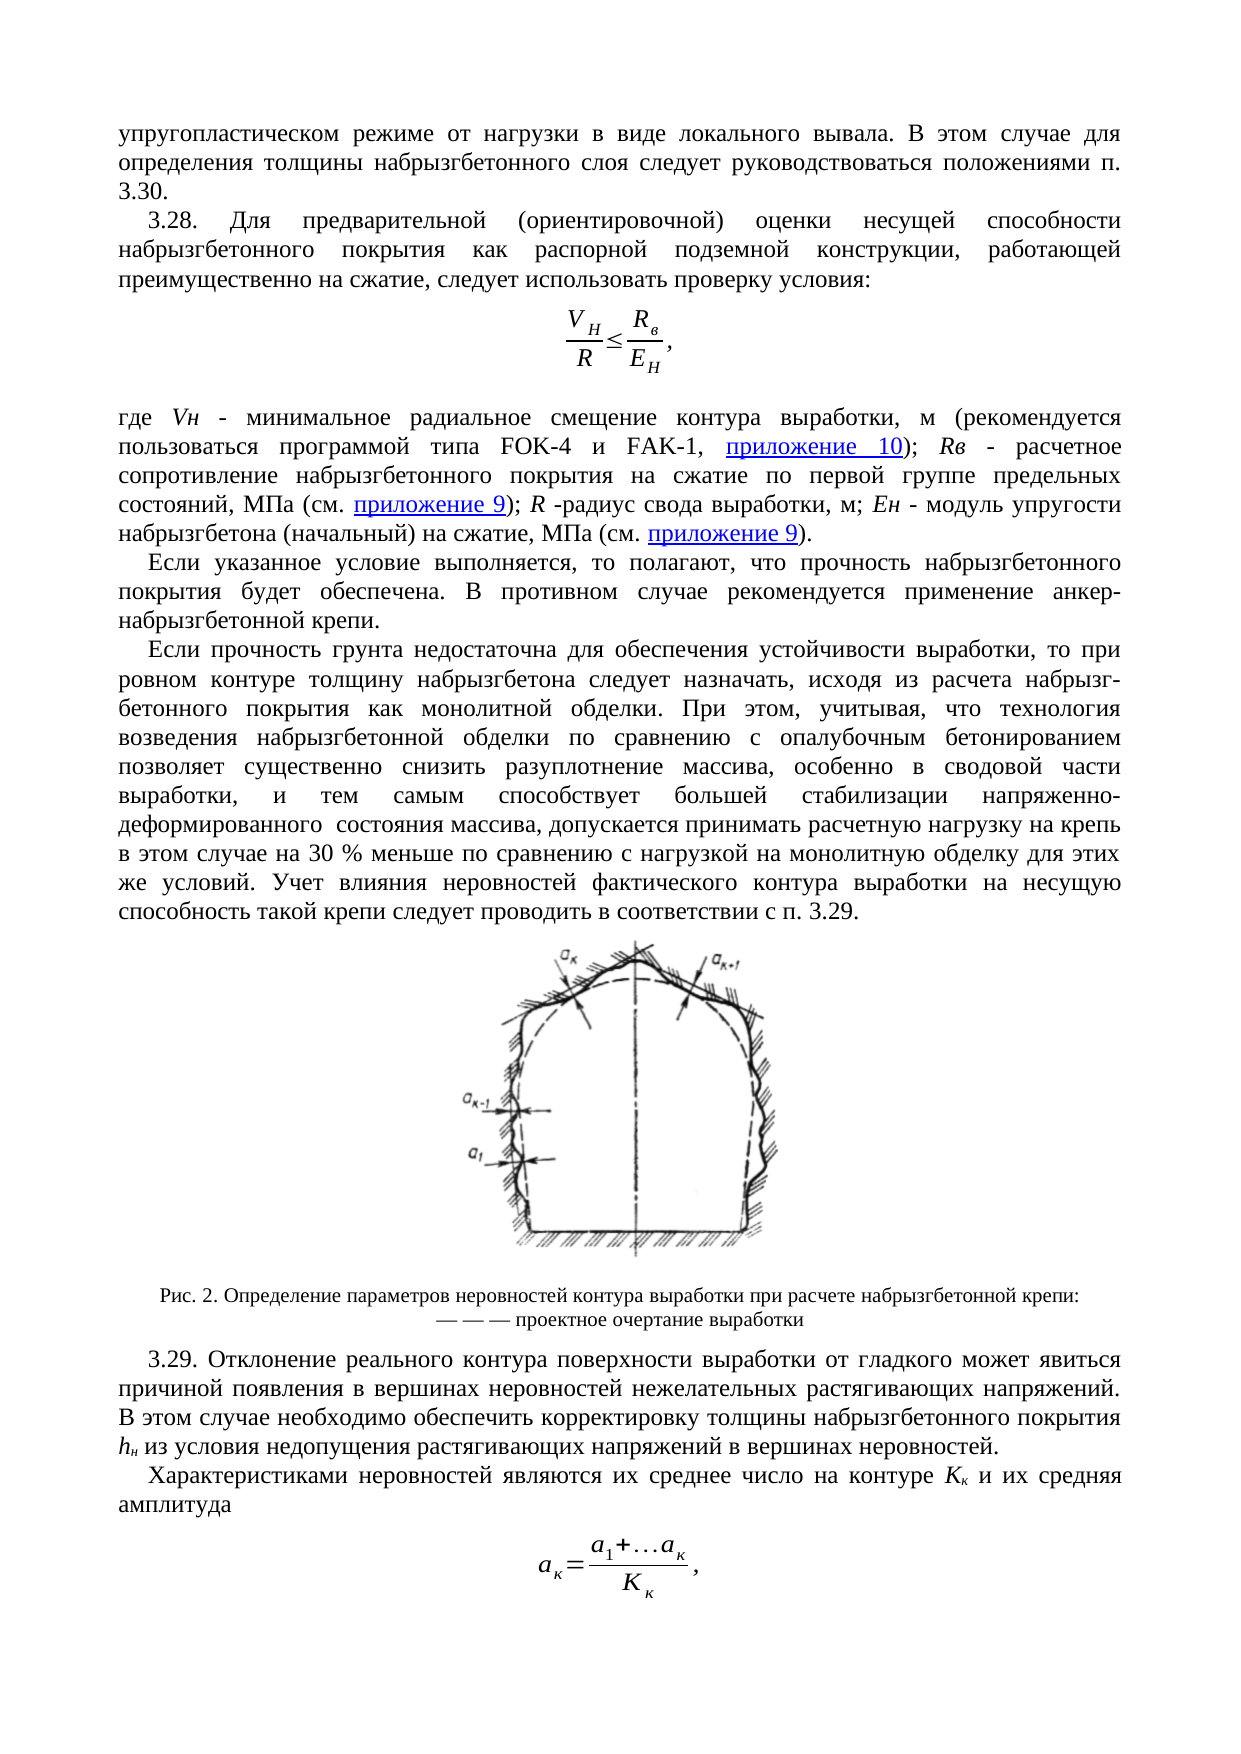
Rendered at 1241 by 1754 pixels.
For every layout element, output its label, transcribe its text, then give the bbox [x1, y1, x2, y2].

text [118, 118, 1122, 205]
text Характеристиками неровностей являются их среднее число на контуре Кк и их средняя амплитуда [118, 1460, 1122, 1518]
picture [458, 937, 782, 1258]
text Если указанное условие выполняется, то полагают, что прочность набрызгбетонного покрытия будет обеспечена. В противном случае рекомендуется применение анкер-набрызгбетонной крепи. [118, 547, 1122, 634]
text 3.29. Отклонение реального контура поверхности выработки от гладкого может явиться причиной появления в вершинах неровностей нежелательных растягивающих напряжений. В этом случае необходимо обеспечить корректировку толщины набрызгбетонного покрытия hн из условия недопущения растягивающих напряжений в вершинах неровностей. [118, 1343, 1122, 1460]
text Рис. 2. Определение параметров неровностей контура выработки при расчете набрызгбетонной крепи: [118, 1283, 1122, 1307]
text — — — проектное очертание выработки [118, 1307, 1122, 1331]
text Если прочность грунта недостаточна для обеспечения устойчивости выработки, то при ровном контуре толщину набрызгбетона следует назначать, исходя из расчета набрызг-бетонного покрытия как монолитной обделки. При этом, учитывая, что технология возведения набрызгбетонной обделки по сравнению с опалубочным бетонированием позволяет существенно снизить разуплотнение массива, особенно в сводовой части выработки, и тем самым способствует большей стабилизации напряженно-деформированного состояния массива, допускается принимать расчетную нагрузку на крепь в этом случае на 30 % меньше по сравнению с нагрузкой на монолитную обделку для этих же условий. Учет влияния неровностей фактического контура выработки на несущую способность такой крепи следует проводить в соответствии с п. 3.29. [118, 634, 1122, 925]
text где Vн - минимальное радиальное смещение контура выработки, м (рекомендуется пользоваться программой типа FOK-4 и FAK-1, приложение 10); Rв - расчетное сопротивление набрызгбетонного покрытия на сжатие по первой группе предельных состояний, МПа (см. приложение 9); R -радиус свода выработки, м; Ен - модуль упругости набрызгбетона (начальный) на сжатие, МПа (см. приложение 9). [118, 402, 1122, 547]
text 3.28. Для предварительной (ориентировочной) оценки несущей способности набрызгбетонного покрытия как распорной подземной конструкции, работающей преимущественно на сжатие, следует использовать проверку условия: [118, 205, 1122, 292]
